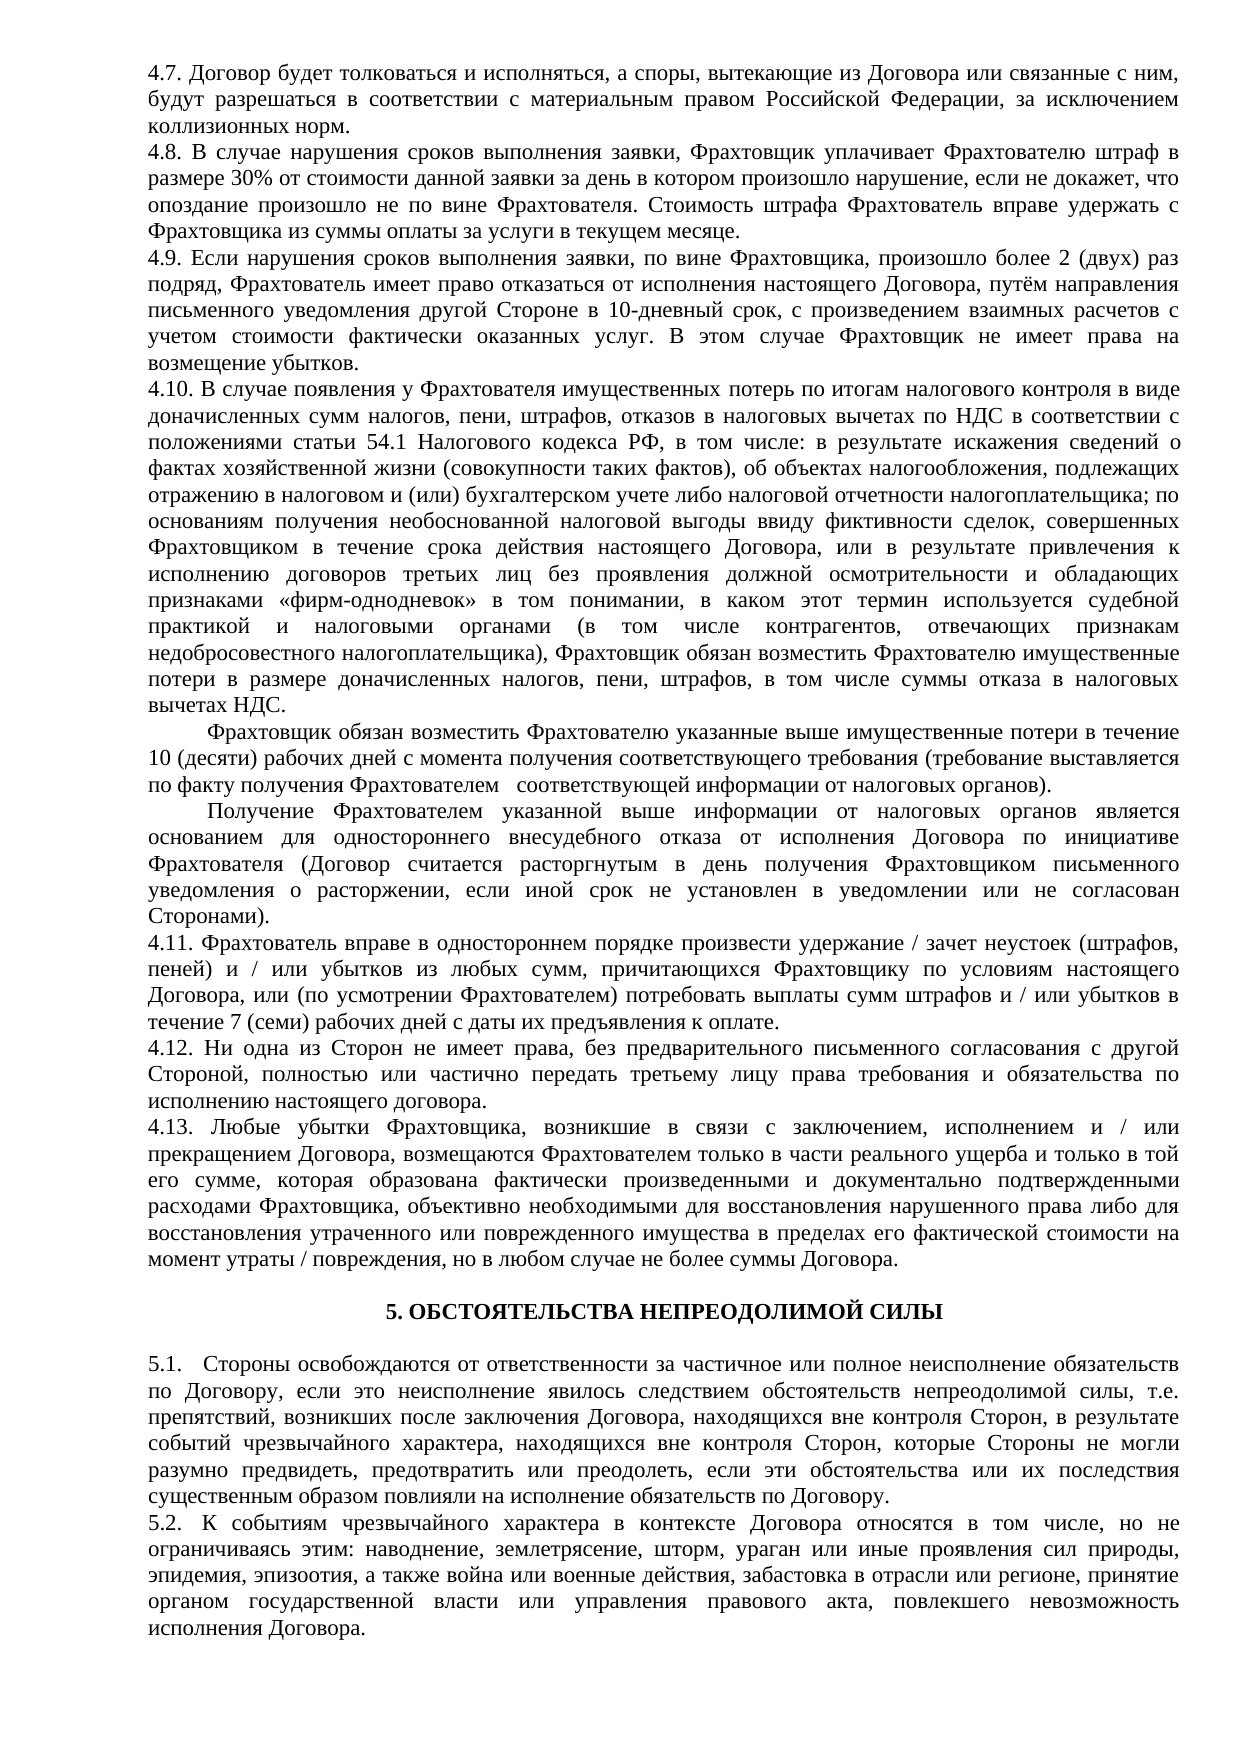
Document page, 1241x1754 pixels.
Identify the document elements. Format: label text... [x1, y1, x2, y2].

list 5.2. К событиям чрезвычайного характера в контексте Договора относятся в том числе, но не ограничиваясь этим: наводнение, землетрясение, шторм, ураган или иные проявления сил природы, эпидемия, эпизоотия, а также война или военные действия, забастовка в отрасли или регионе, принятие органом государственной власти или управления правового акта, повлекшего невозможность исполнения Договора. [148, 1508, 1181, 1640]
text 4.13. Любые убытки Фрахтовщика, возникшие в связи с заключением, исполнением и / или прекращением Договора, возмещаются Фрахтователем только в части реального ущерба и только в той его сумме, которая образована фактически произведенными и документально подтвержденными расходами Фрахтовщика, объективно необходимыми для восстановления нарушенного права либо для восстановления утраченного или поврежденного имущества в пределах его фактической стоимости на момент утраты / повреждения, но в любом случае не более суммы Договора. [148, 1113, 1181, 1271]
text 4.9. Если нарушения сроков выполнения заявки, по вине Фрахтовщика, произошло более 2 (двух) раз подряд, Фрахтователь имеет право отказаться от исполнения настоящего Договора, путём направления письменного уведомления другой Стороне в 10-дневный срок, с произведением взаимных расчетов с учетом стоимости фактически оказанных услуг. В этом случае Фрахтовщик не имеет права на возмещение убытков. [148, 243, 1181, 375]
list 5.1. Стороны освобождаются от ответственности за частичное или полное неисполнение обязательств по Договору, если это неисполнение явилось следствием обстоятельств непреодолимой силы, т.е. препятствий, возникших после заключения Договора, находящихся вне контроля Сторон, в результате событий чрезвычайного характера, находящихся вне контроля Сторон, которые Стороны не могли разумно предвидеть, предотвратить или преодолеть, если эти обстоятельства или их последствия существенным образом повлияли на исполнение обязательств по Договору. [148, 1350, 1181, 1508]
text 4.7. Договор будет толковаться и исполняться, а споры, вытекающие из Договора или связанные с ним, будут разрешаться в соответствии с материальным правом Российской Федерации, за исключением коллизионных норм. [148, 59, 1181, 138]
text 4.12. Ни одна из Сторон не имеет права, без предварительного письменного согласования с другой Стороной, полностью или частично передать третьему лицу права требования и обязательства по исполнению настоящего договора. [148, 1034, 1181, 1113]
list 4.11. Фрахтователь вправе в одностороннем порядке произвести удержание / зачет неустоек (штрафов, пеней) и / или убытков из любых сумм, причитающихся Фрахтовщику по условиям настоящего Договора, или (по усмотрении Фрахтователем) потребовать выплаты сумм штрафов и / или убытков в течение 7 (семи) рабочих дней с даты их предъявления к оплате. [148, 929, 1181, 1034]
list Получение Фрахтователем указанной выше информации от налоговых органов является основанием для одностороннего внесудебного отказа от исполнения Договора по инициативе Фрахтователя (Договор считается расторгнутым в день получения Фрахтовщиком письменного уведомления о расторжении, если иной срок не установлен в уведомлении или не согласован Сторонами). [148, 797, 1181, 929]
text 4.8. В случае нарушения сроков выполнения заявки, Фрахтовщик уплачивает Фрахтователю штраф в размере 30% от стоимости данной заявки за день в котором произошло нарушение, если не докажет, что опоздание произошло не по вине Фрахтователя. Стоимость штрафа Фрахтователь вправе удержать с Фрахтовщика из суммы оплаты за услуги в текущем месяце. [148, 138, 1181, 243]
list 4.10. В случае появления у Фрахтователя имущественных потерь по итогам налогового контроля в виде доначисленных сумм налогов, пени, штрафов, отказов в налоговых вычетах по НДС в соответствии с положениями статьи 54.1 Налогового кодекса РФ, в том числе: в результате искажения сведений о фактах хозяйственной жизни (совокупности таких фактов), об объектах налогообложения, подлежащих отражению в налоговом и (или) бухгалтерском учете либо налоговой отчетности налогоплательщика; по основаниям получения необоснованной налоговой выгоды ввиду фиктивности сделок, совершенных Фрахтовщиком в течение срока действия настоящего Договора, или в результате привлечения к исполнению договоров третьих лиц без проявления должной осмотрительности и обладающих признаками «фирм-однодневок» в том понимании, в каком этот термин используется судебной практикой и налоговыми органами (в том числе контрагентов, отвечающих признакам недобросовестного налогоплательщика), Фрахтовщик обязан возместить Фрахтователю имущественные потери в размере доначисленных налогов, пени, штрафов, в том числе суммы отказа в налоговых вычетах НДС. [148, 375, 1181, 718]
list Фрахтовщик обязан возместить Фрахтователю указанные выше имущественные потери в течение 10 (десяти) рабочих дней с момента получения соответствующего требования (требование выставляется по факту получения Фрахтователем соответствующей информации от налоговых органов). [148, 718, 1181, 797]
text 5. ОБСТОЯТЕЛЬСТВА НЕПРЕОДОЛИМОЙ СИЛЫ [148, 1298, 1181, 1324]
